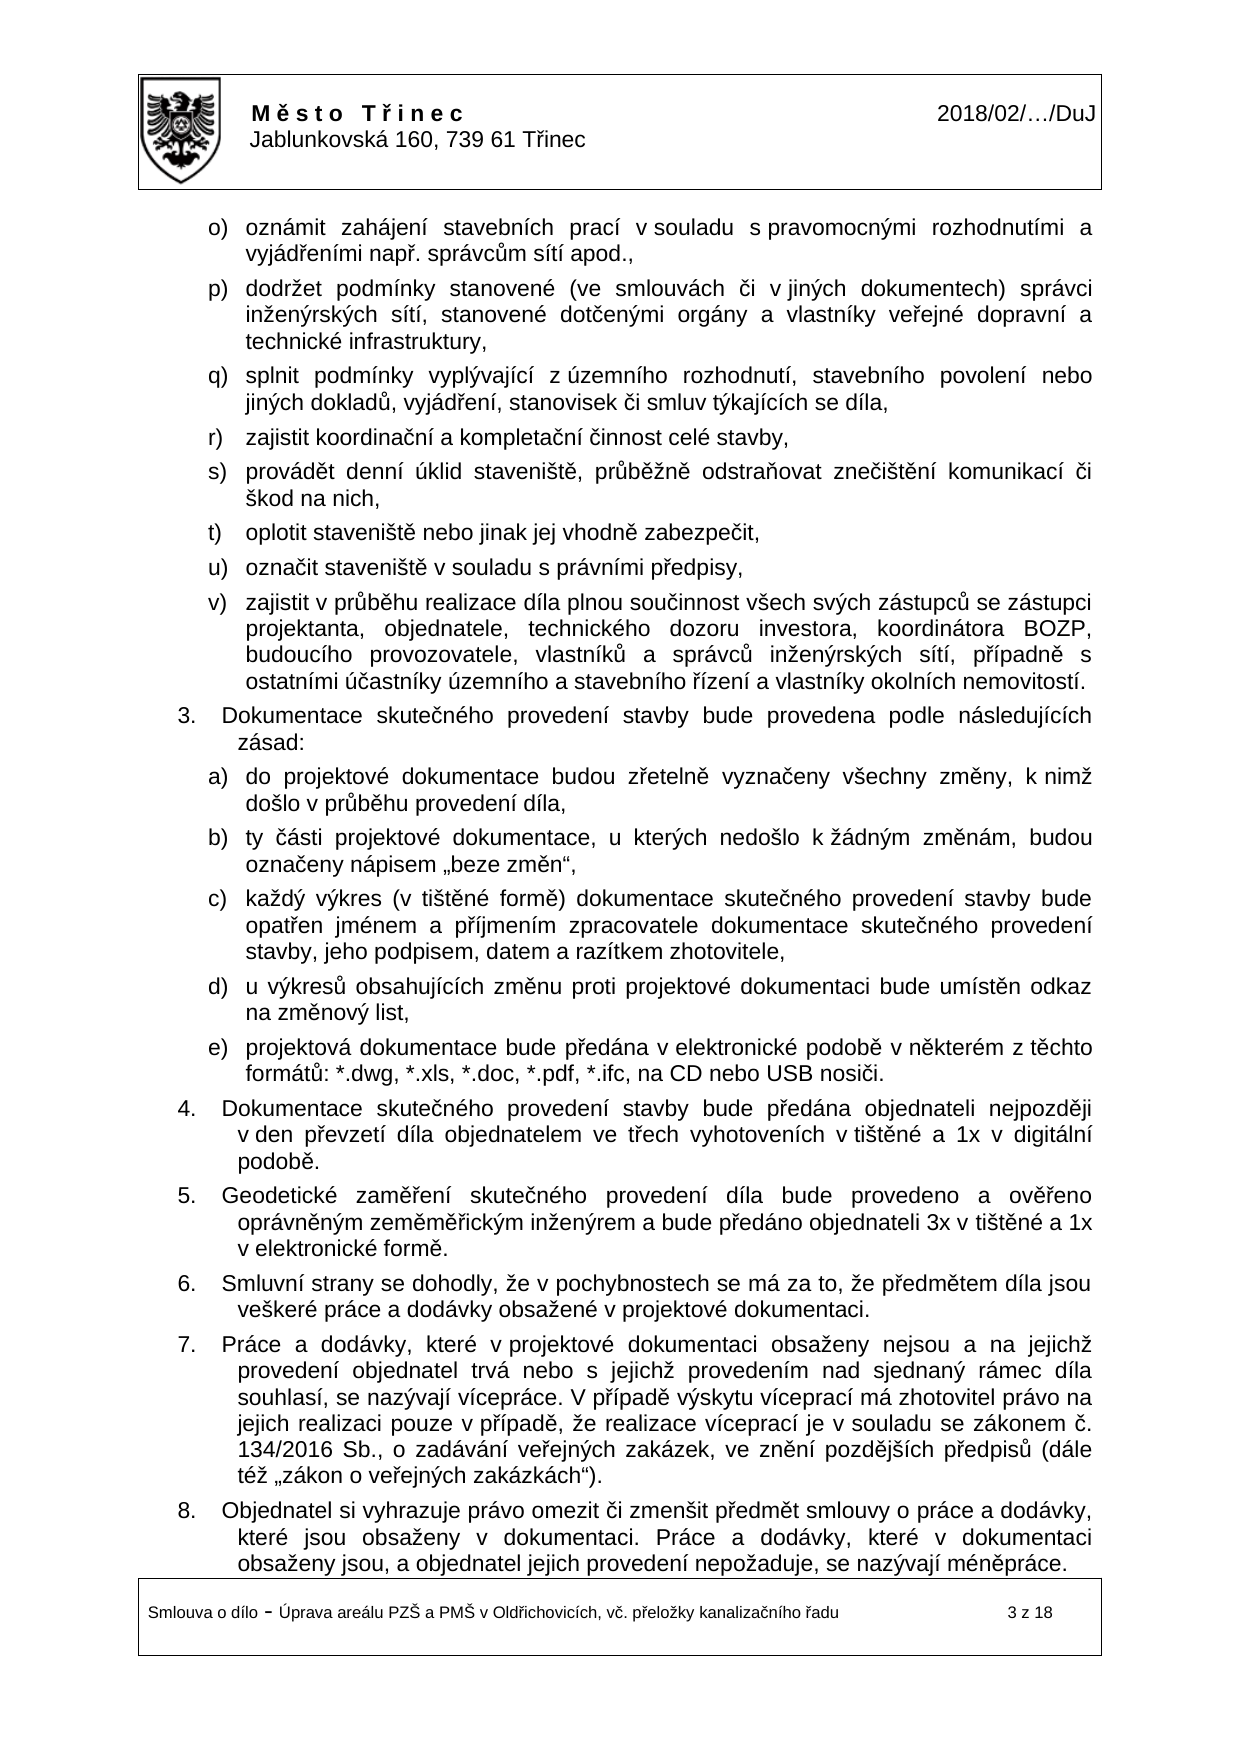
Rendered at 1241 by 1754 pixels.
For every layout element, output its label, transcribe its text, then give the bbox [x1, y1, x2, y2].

subtitle 3. Dokumentace skutečného provedení stavby bude provedena podle následujících zásad: [177, 702, 1093, 755]
subtitle 5. Geodetické zaměření skutečného provedení díla bude provedeno a ověřeno oprávněným zeměměřickým inženýrem a bude předáno objednateli 3x v tištěné a 1x v elektronické formě. [177, 1182, 1093, 1261]
list oplotit staveniště nebo jinak jej vhodně zabezpečit, [208, 519, 1093, 546]
list oznámit zahájení stavebních prací v souladu s pravomocnými rozhodnutími a vyjádřeními např. správcům sítí apod., [208, 214, 1093, 267]
subtitle zajistit v průběhu realizace díla plnou součinnost všech svých zástupců se zástupci projektanta, objednatele, technického dozoru investora, koordinátora BOZP, budoucího provozovatele, vlastníků a správců inženýrských sítí, případně s ostatními účastníky územního a stavebního řízení a vlastníky okolních nemovitostí. [208, 588, 1093, 694]
list provádět denní úklid staveniště, průběžně odstraňovat znečištění komunikací či škod na nich, [208, 458, 1093, 511]
list splnit podmínky vyplývající z územního rozhodnutí, stavebního povolení nebo jiných dokladů, vyjádření, stanovisek či smluv týkajících se díla, [208, 362, 1093, 415]
list projektová dokumentace bude předána v elektronické podobě v některém z těchto formátů: *.dwg, *.xls, *.doc, *.pdf, *.ifc, na CD nebo USB nosiči. [208, 1034, 1093, 1087]
list označit staveniště v souladu s právními předpisy, [208, 554, 1093, 580]
subtitle 4. Dokumentace skutečného provedení stavby bude předána objednateli nejpozději v den převzetí díla objednatelem ve třech vyhotoveních v tištěné a 1x v digitální podobě. [177, 1095, 1093, 1174]
list dodržet podmínky stanovené (ve smlouvách či v jiných dokumentech) správci inženýrských sítí, stanovené dotčenými orgány a vlastníky veřejné dopravní a technické infrastruktury, [208, 275, 1093, 354]
subtitle 7. Práce a dodávky, které v projektové dokumentaci obsaženy nejsou a na jejichž provedení objednatel trvá nebo s jejichž provedením nad sjednaný rámec díla souhlasí, se nazývají vícepráce. V případě výskytu víceprací má zhotovitel právo na jejich realizaci pouze v případě, že realizace víceprací je v souladu se zákonem č. 134/2016 Sb., o zadávání veřejných zakázek, ve znění pozdějších předpisů (dále též „zákon o veřejných zakázkách“). [177, 1331, 1093, 1489]
list každý výkres (v tištěné formě) dokumentace skutečného provedení stavby bude opatřen jménem a příjmením zpracovatele dokumentace skutečného provedení stavby, jeho podpisem, datem a razítkem zhotovitele, [208, 885, 1093, 964]
list u výkresů obsahujících změnu proti projektové dokumentaci bude umístěn odkaz na změnový list, [208, 973, 1093, 1026]
subtitle 6. Smluvní strany se dohodly, že v pochybnostech se má za to, že předmětem díla jsou veškeré práce a dodávky obsažené v projektové dokumentaci. [177, 1270, 1093, 1322]
list do projektové dokumentace budou zřetelně vyznačeny všechny změny, k nimž došlo v průběhu provedení díla, [208, 763, 1093, 816]
list zajistit koordinační a kompletační činnost celé stavby, [208, 423, 1093, 450]
subtitle 8. Objednatel si vyhrazuje právo omezit či zmenšit předmět smlouvy o práce a dodávky, které jsou obsaženy v dokumentaci. Práce a dodávky, které v dokumentaci obsaženy jsou, a objednatel jejich provedení nepožaduje, se nazývají méněpráce. [177, 1497, 1093, 1576]
list ty části projektové dokumentace, u kterých nedošlo k žádným změnám, budou označeny nápisem „beze změn“, [208, 824, 1093, 877]
